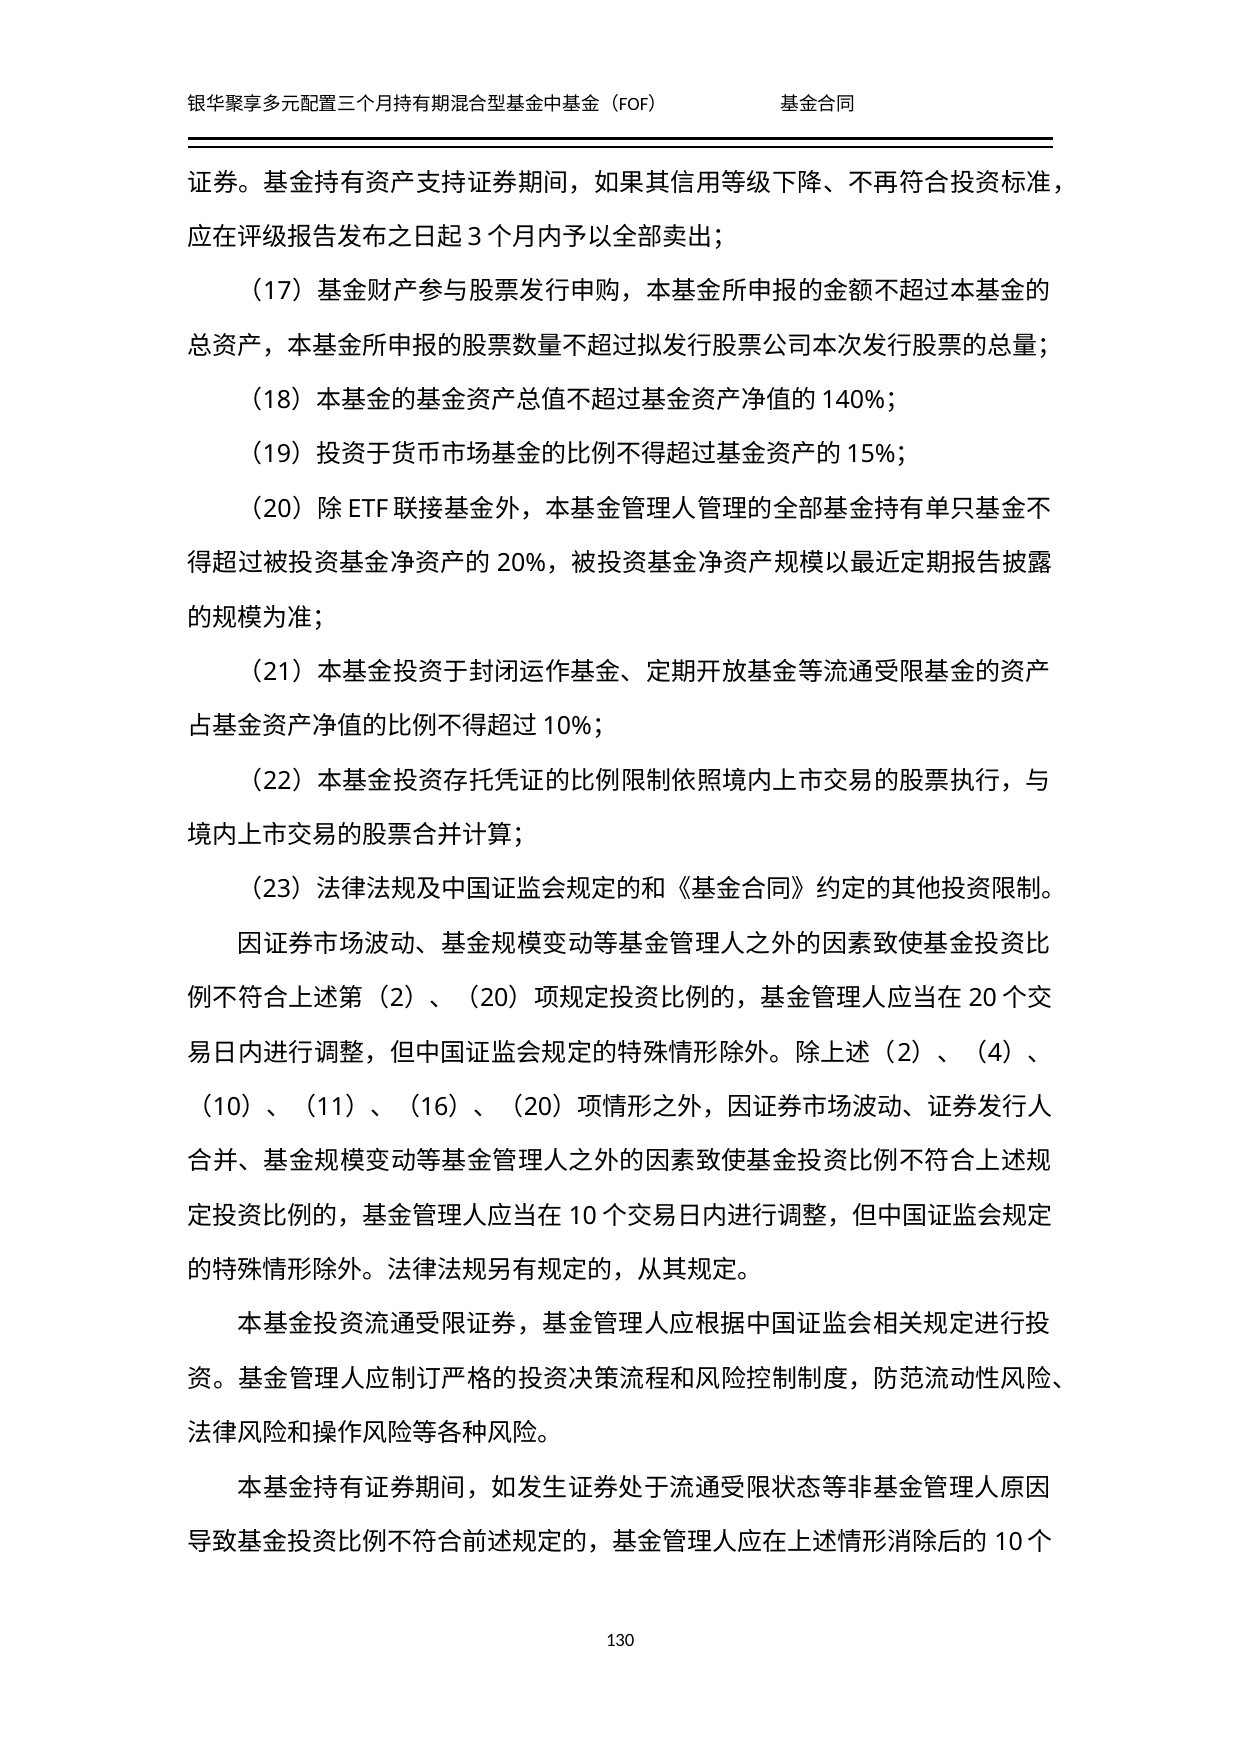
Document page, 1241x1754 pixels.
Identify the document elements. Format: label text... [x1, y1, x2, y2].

text 因证券市场波动、基金规模变动等基金管理人之外的因素致使基金投资比例不符合上述第（2）、（20）项规定投资比例的，基金管理人应当在20个交易日内进行调整，但中国证监会规定的特殊情形除外。除上述（2）、（4）、（10）、（11）、（16）、（20）项情形之外，因证券市场波动、证券发行人合并、基金规模变动等基金管理人之外的因素致使基金投资比例不符合上述规定投资比例的，基金管理人应当在10个交易日内进行调整，但中国证监会规定的特殊情形除外。法律法规另有规定的，从其规定。 [187, 923, 1053, 1286]
text （17）基金财产参与股票发行申购，本基金所申报的金额不超过本基金的总资产，本基金所申报的股票数量不超过拟发行股票公司本次发行股票的总量； [187, 271, 1053, 361]
text （23）法律法规及中国证监会规定的和《基金合同》约定的其他投资限制。 [187, 869, 1053, 905]
text （18）本基金的基金资产总值不超过基金资产净值的140%； [187, 379, 1053, 416]
text 本基金投资流通受限证券，基金管理人应根据中国证监会相关规定进行投资。基金管理人应制订严格的投资决策流程和风险控制制度，防范流动性风险、法律风险和操作风险等各种风险。 [187, 1304, 1053, 1449]
text （20）除ETF联接基金外，本基金管理人管理的全部基金持有单只基金不得超过被投资基金净资产的20%，被投资基金净资产规模以最近定期报告披露的规模为准； [187, 488, 1053, 633]
text （21）本基金投资于封闭运作基金、定期开放基金等流通受限基金的资产占基金资产净值的比例不得超过10%； [187, 651, 1053, 742]
text （22）本基金投资存托凭证的比例限制依照境内上市交易的股票执行，与境内上市交易的股票合并计算； [187, 760, 1053, 851]
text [187, 162, 1053, 253]
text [187, 1467, 1053, 1558]
text （19）投资于货币市场基金的比例不得超过基金资产的15%； [187, 434, 1053, 470]
